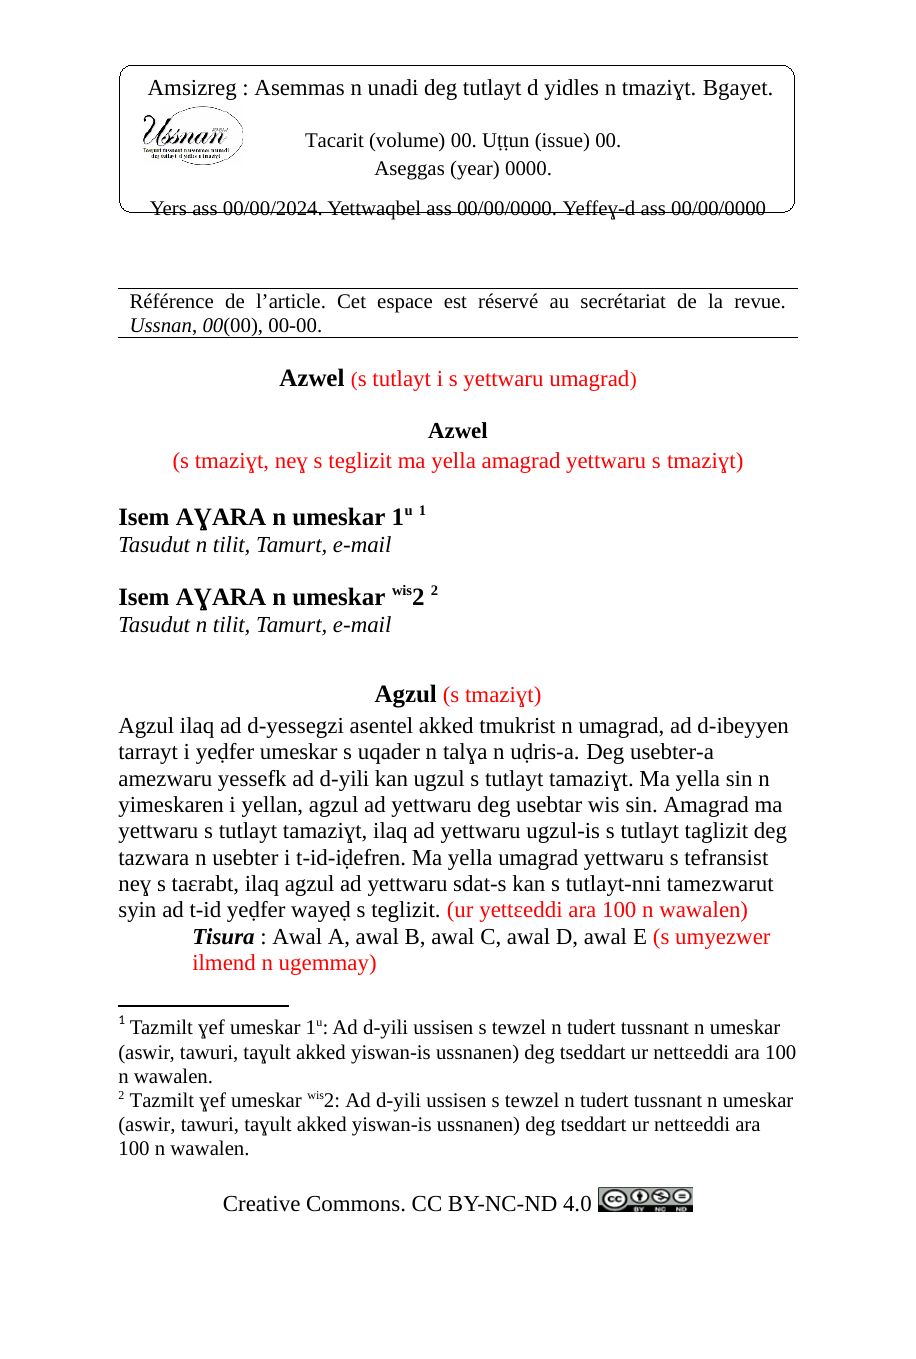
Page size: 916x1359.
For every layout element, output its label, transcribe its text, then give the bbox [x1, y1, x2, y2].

text Isem AƔARA n umeskar wis2 [118, 582, 797, 611]
table_header Référence de l’article. Cet espace est réservé au secrétariat de la revue. Ussnan, 00(00), 00-00. [118, 289, 798, 337]
text Tasudut n tilit, Tamurt, e-mail [118, 531, 797, 557]
text Tasudut n tilit, Tamurt, e-mail [118, 611, 797, 637]
text Azwel (s tutlayt i s yettwaru umagrad) [118, 363, 797, 392]
text Tisura : Awal A, awal B, awal C, awal D, awal E (s umyezwer ilmend n ugemmay) [192, 923, 797, 976]
text (s tmaziɣt, neɣ s teglizit ma yella amagrad yettwaru s tmaziɣt) [118, 447, 797, 473]
text Agzul (s tmaziɣt) [118, 679, 797, 708]
text Isem AƔARA n umeskar 1u [118, 502, 797, 531]
text Azwel [118, 417, 797, 443]
text Agzul ilaq ad d-yessegzi asentel akked tmukrist n umagrad, ad d-ibeyyen tarrayt i yeḍfer umeskar s uqader n talɣa n uḍris-a. Deg usebter-a amezwaru yessefk ad d-yili kan ugzul s tutlayt tamaziɣt. Ma yella sin n yimeskaren i yellan, agzul ad yettwaru deg usebtar wis sin. Amagrad ma yettwaru s tutlayt tamaziɣt, ilaq ad yettwaru ugzul-is s tutlayt taglizit deg tazwara n usebter i t-id-iḍefren. Ma yella umagrad yettwaru s tefransist neɣ s taɛrabt, ilaq agzul ad yettwaru sdat-s kan s tutlayt-nni tamezwarut syin ad t-id yeḍfer wayeḍ s teglizit. (ur yettɛeddi ara 100 n wawalen) [118, 712, 797, 923]
picture [138, 105, 249, 166]
